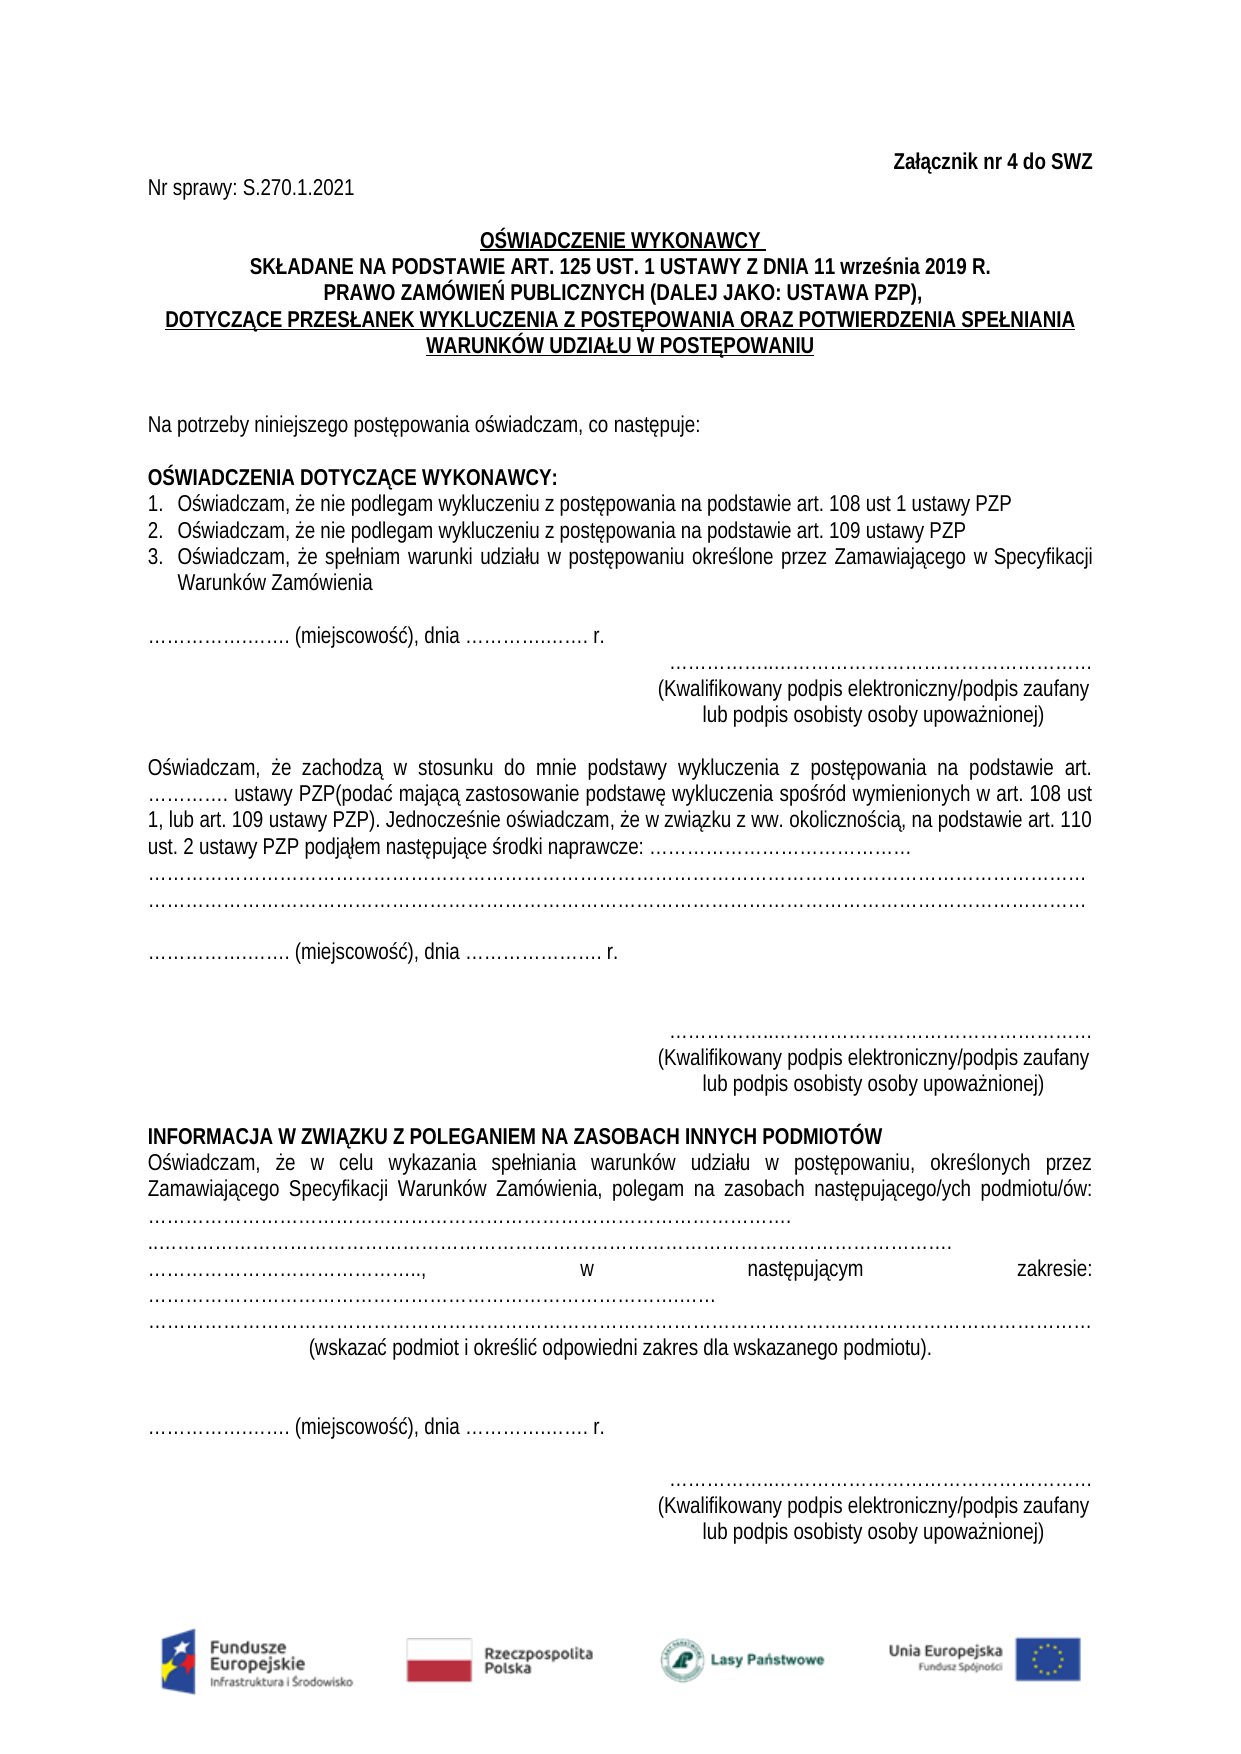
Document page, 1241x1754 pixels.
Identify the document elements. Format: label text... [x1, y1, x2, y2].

text OŚWIADCZENIE WYKONAWCY [148, 227, 1093, 253]
text Nr sprawy: S.270.1.2021 [148, 174, 1093, 200]
picture [147, 1620, 1095, 1707]
text ……………..…………………………………………… [654, 1465, 1093, 1492]
list Oświadczam, że nie podlegam wykluczeniu z postępowania na podstawie art. 109 ustawy PZP [148, 517, 1093, 543]
text …………….……. (miejscowość), dnia …………………. r. [148, 938, 1093, 964]
text ……………..…………………………………………… [654, 991, 1093, 1044]
list Oświadczam, że nie podlegam wykluczeniu z postępowania na podstawie art. 108 ust 1 ustawy PZP [148, 490, 1093, 517]
text Oświadczam, że zachodzą w stosunku do mnie podstawy wykluczenia z postępowania na podstawie art. …………. ustawy PZP(podać mającą zastosowanie podstawę wykluczenia spośród wymienionych w art. 108 ust 1, lub art. 109 ustawy PZP). Jednocześnie oświadczam, że w związku z ww. okolicznością, na podstawie art. 110 ust. 2 ustawy PZP podjąłem następujące środki naprawcze: …………………………………… [148, 754, 1093, 859]
text (Kwalifikowany podpis elektroniczny/podpis zaufany lub podpis osobisty osoby upoważnionej) [654, 1492, 1093, 1544]
text …………….……. (miejscowość), dnia ………….……. r. [148, 1413, 1093, 1439]
text ..……………………………………………………………………………………………………………….…………………………………….., w następującym zakresie: ………………………………………………………………………….…… [148, 1228, 1093, 1307]
text OŚWIADCZENIA DOTYCZĄCE WYKONAWCY: [148, 464, 1093, 490]
text Na potrzeby niniejszego postępowania oświadczam, co następuje: [148, 411, 1093, 437]
text ………………………………………………………………………………………………….………………………………… (wskazać podmiot i określić odpowiedni zakres dla wskazanego podmiotu). [148, 1307, 1093, 1360]
text INFORMACJA W ZWIĄZKU Z POLEGANIEM NA ZASOBACH INNYCH PODMIOTÓW [148, 1123, 1093, 1149]
text (Kwalifikowany podpis elektroniczny/podpis zaufany lub podpis osobisty osoby upoważnionej) [654, 675, 1093, 727]
text DOTYCZĄCE PRZESŁANEK WYKLUCZENIA Z POSTĘPOWANIA ORAZ POTWIERDZENIA SPEŁNIANIA WARUNKÓW UDZIAŁU W POSTĘPOWANIU [148, 306, 1093, 358]
text SKŁADANE NA PODSTAWIE ART. 125 UST. 1 USTAWY Z DNIA 11 września 2019 R. [148, 253, 1093, 279]
text Oświadczam, że w celu wykazania spełniania warunków udziału w postępowaniu, określonych przez Zamawiającego Specyfikacji Warunków Zamówienia, polegam na zasobach następującego/ych podmiotu/ów: …………………………………………………………………………………………. [148, 1149, 1093, 1228]
subtitle Załącznik nr 4 do SWZ [148, 148, 1093, 174]
list Oświadczam, że spełniam warunki udziału w postępowaniu określone przez Zamawiającego w Specyfikacji Warunków Zamówienia [148, 543, 1093, 596]
text (Kwalifikowany podpis elektroniczny/podpis zaufany lub podpis osobisty osoby upoważnionej) [654, 1044, 1093, 1096]
text …………….……. (miejscowość), dnia ………….……. r. [148, 622, 1093, 648]
text PRAWO ZAMÓWIEŃ PUBLICZNYCH (DALEJ JAKO: USTAWA PZP), [148, 279, 1093, 306]
text ……………..…………………………………………… [654, 648, 1093, 675]
text ………………………………………………………………………………………………………………………………………………………………………………………………………………………………………………………………………… [148, 859, 1093, 912]
